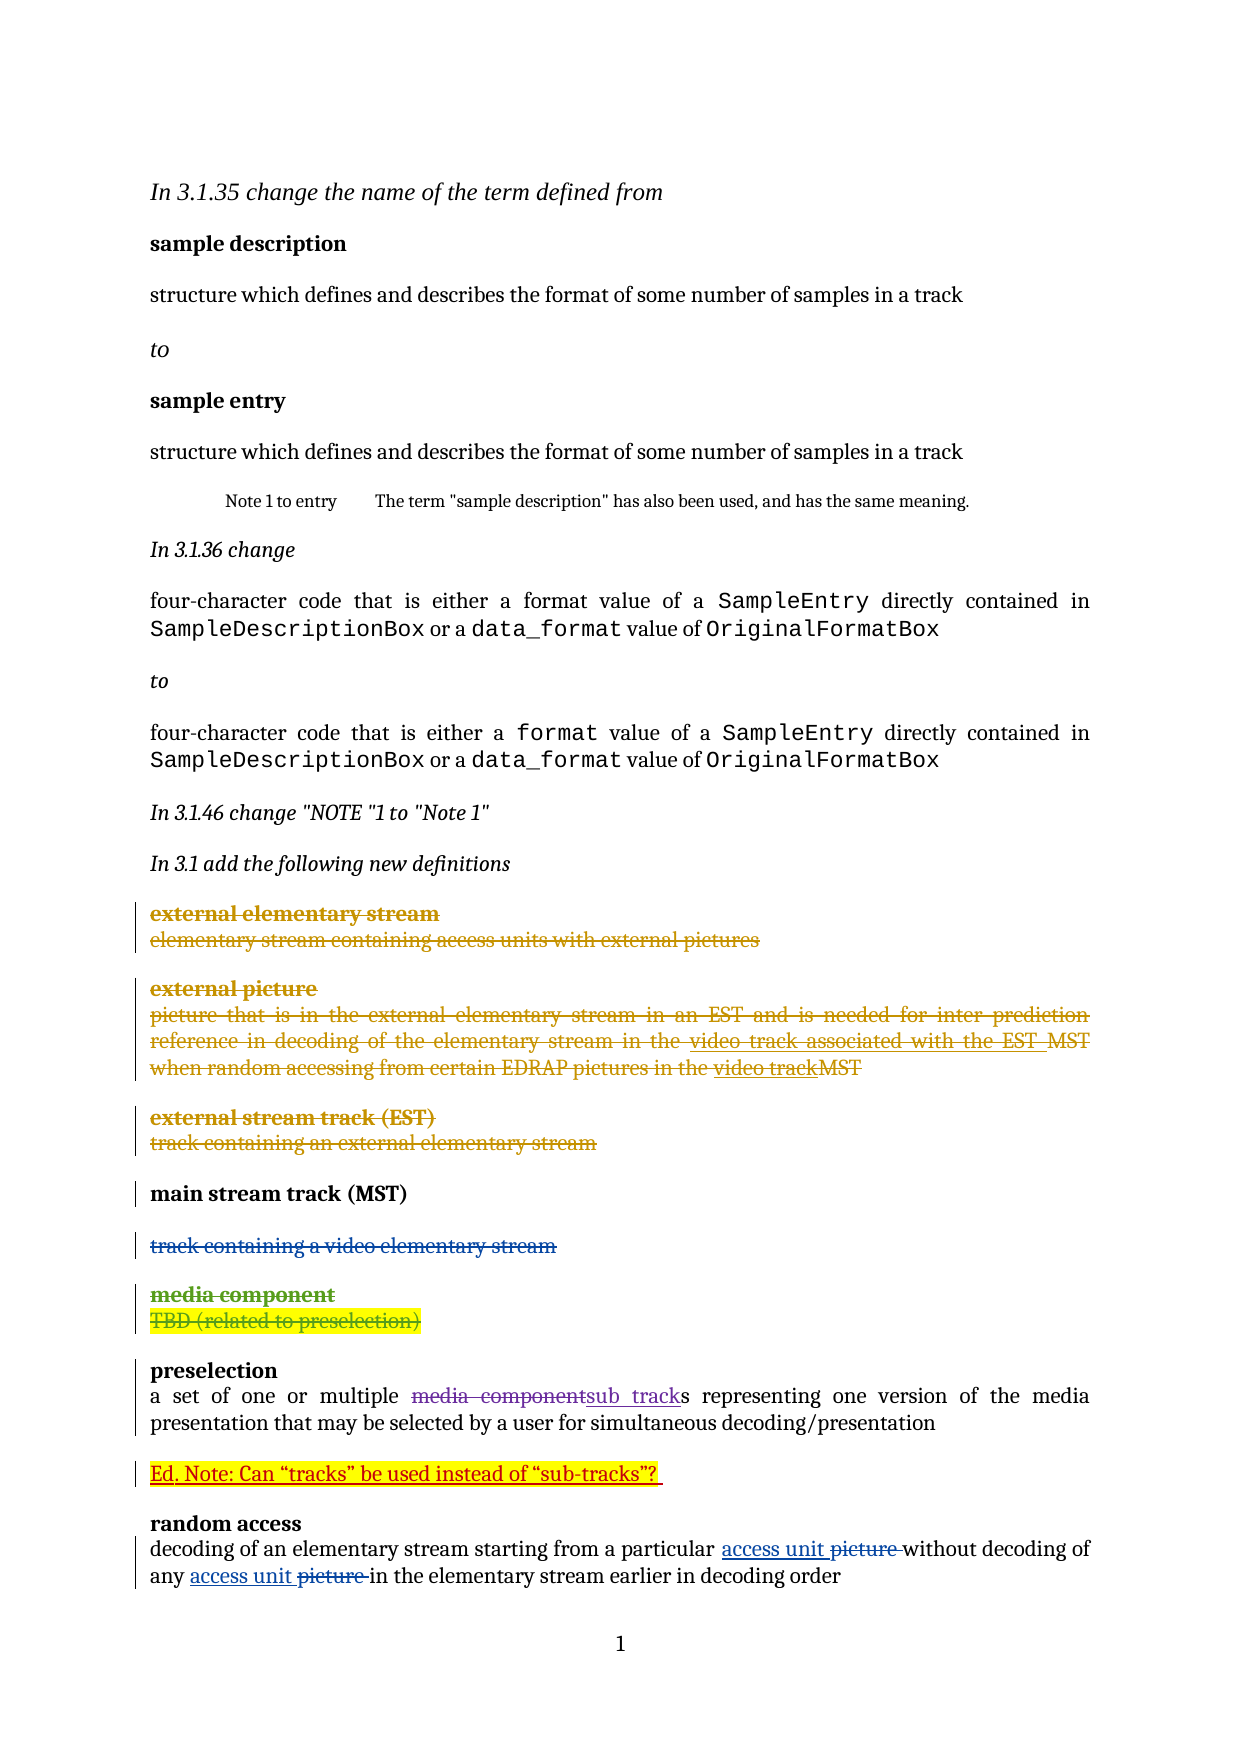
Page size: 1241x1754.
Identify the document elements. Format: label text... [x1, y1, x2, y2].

text Note 1 to entry The term "sample description" has also been used, and has the same meaning. [225, 490, 1015, 512]
text to [150, 668, 1090, 695]
text decoding of an elementary stream starting from a particular without decoding of any in the elementary stream earlier in decoding order [150, 1536, 1090, 1589]
text to [150, 334, 1090, 362]
text In 3.1.46 change "NOTE "1 to "Note 1" [150, 800, 1090, 826]
text In 3.1.36 change [150, 537, 1090, 563]
text sample entry [150, 387, 1090, 414]
subtitle preselection [150, 1359, 1090, 1383]
text In 3.1.35 change the name of the term defined from [150, 177, 1090, 206]
text sample description [150, 231, 1090, 257]
text In 3.1 add the following new definitions [150, 851, 1090, 877]
text structure which defines and describes the format of some number of samples in a track [150, 282, 1090, 309]
text a set of one or multiple s representing one version of the media presentation that may be selected by a user for simultaneous decoding/presentation [150, 1383, 1090, 1436]
subtitle random access [150, 1512, 1090, 1536]
text four-character code that is either a format value of a SampleEntry directly contained in SampleDescriptionBox or a data_format value of OriginalFormatBox [150, 720, 1090, 775]
text structure which defines and describes the format of some number of samples in a track [150, 439, 1090, 465]
text four-character code that is either a format value of a SampleEntry directly contained in SampleDescriptionBox or a data_format value of OriginalFormatBox [150, 588, 1090, 643]
